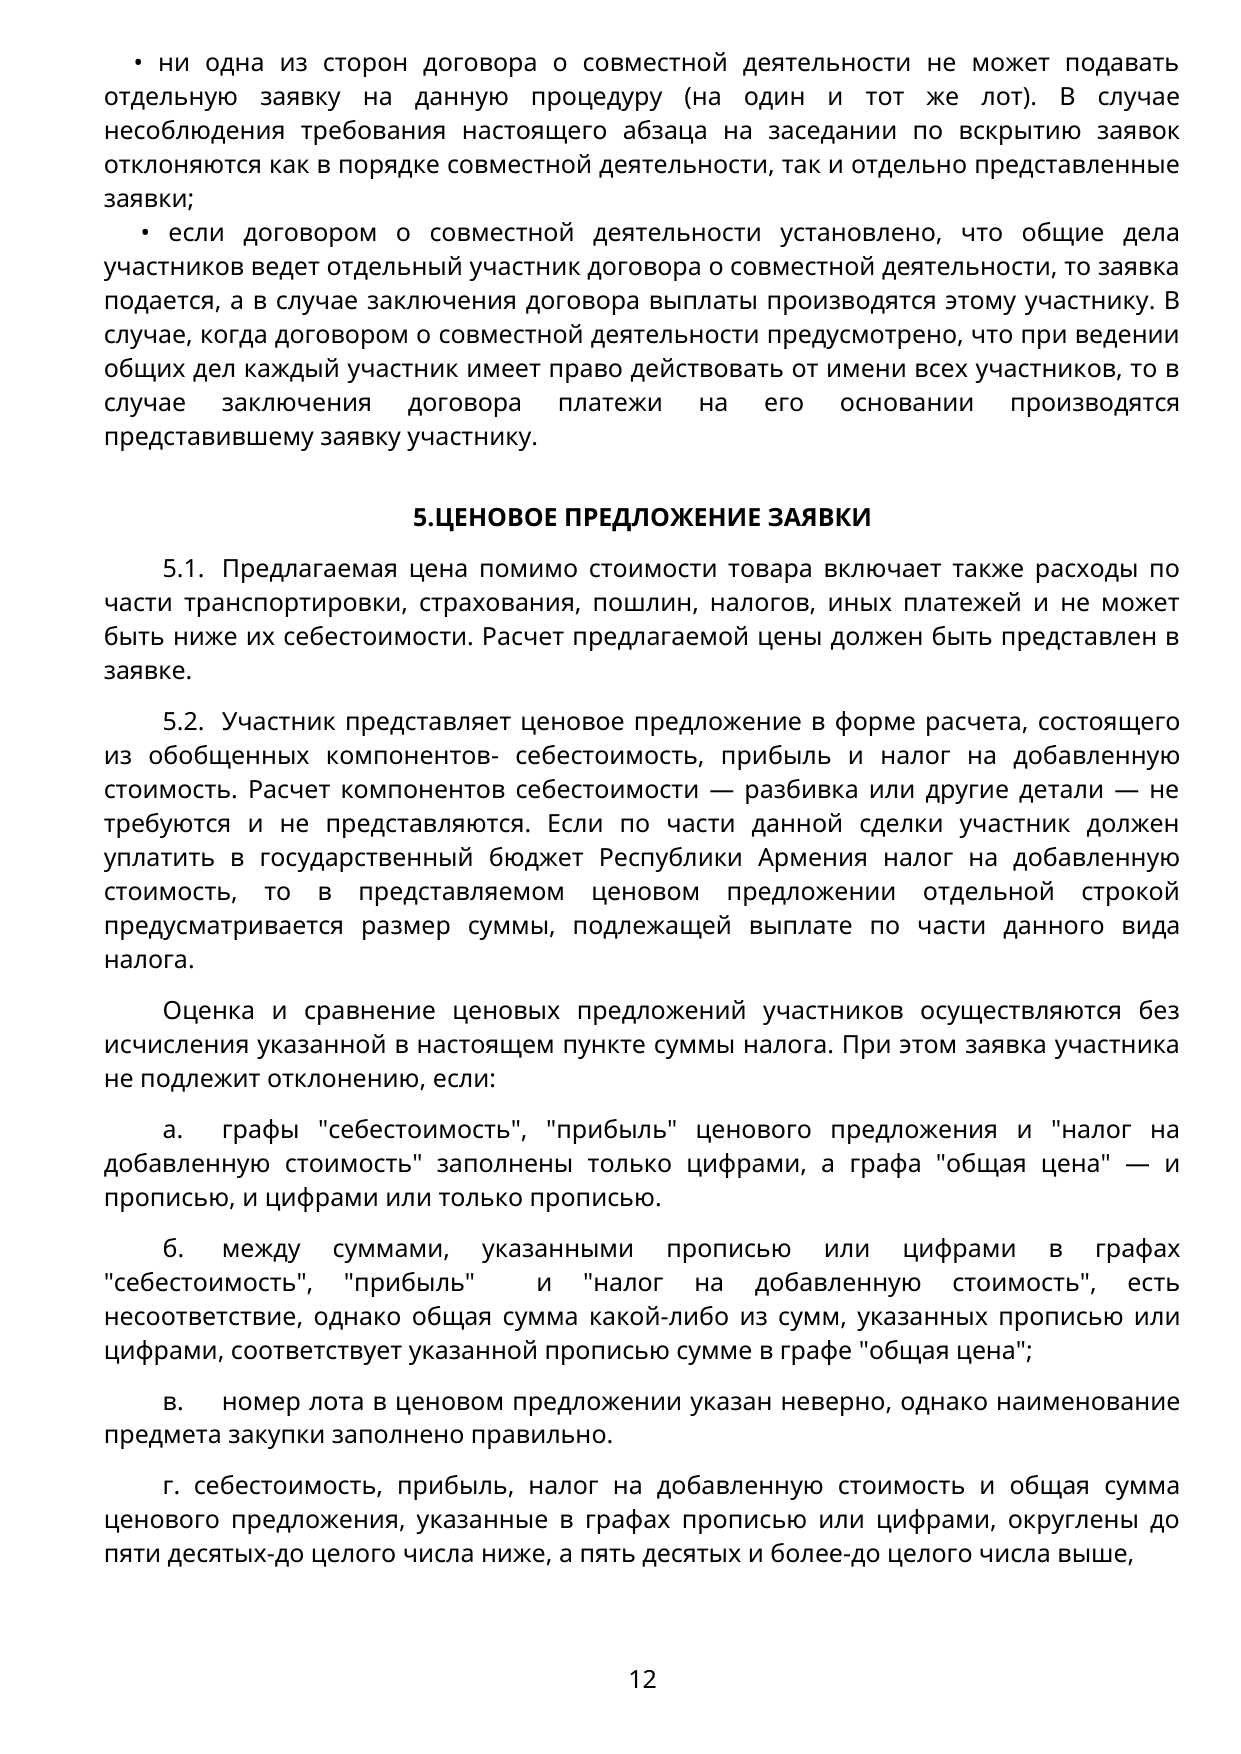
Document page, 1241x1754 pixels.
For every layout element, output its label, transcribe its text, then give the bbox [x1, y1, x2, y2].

text а. графы "себестоимость", "прибыль" ценового предложения и "налог на добавленную стоимость" заполнены только цифрами, а графа "общая цена" — и прописью, и цифрами или только прописью. [103, 1111, 1181, 1213]
text Оценка и сравнение ценовых предложений участников осуществляются без исчисления указанной в настоящем пункте суммы налога. При этом заявка участника не подлежит отклонению, если: [103, 992, 1181, 1095]
text 5.2. Участник представляет ценовое предложение в форме расчета, состоящего из обобщенных компонентов- себестоимость, прибыль и налог на добавленную стоимость. Расчет компонентов себестоимости — разбивка или другие детали — не требуются и не представляются. Если по части данной сделки участник должен уплатить в государственный бюджет Республики Армения налог на добавленную стоимость, то в представляемом ценовом предложении отдельной строкой предусматривается размер суммы, подлежащей выплате по части данного вида налога. [103, 703, 1181, 976]
text • если договором о совместной деятельности установлено, что общие дела участников ведет отдельный участник договора о совместной деятельности, то заявка подается, а в случае заключения договора выплаты производятся этому участнику. В случае, когда договором о совместной деятельности предусмотрено, что при ведении общих дел каждый участник имеет право действовать от имени всех участников, то в случае заключения договора платежи на его основании производятся представившему заявку участнику. [103, 215, 1181, 453]
text • ни одна из сторон договора о совместной деятельности не может подавать отдельную заявку на данную процедуру (на один и тот же лот). В случае несоблюдения требования настоящего абзаца на заседании по вскрытию заявок отклоняются как в порядке совместной деятельности, так и отдельно представленные заявки; [103, 44, 1181, 215]
text 5.1. Предлагаемая цена помимо стоимости товара включает также расходы по части транспортировки, страхования, пошлин, налогов, иных платежей и не может быть ниже их себестоимости. Расчет предлагаемой цены должен быть представлен в заявке. [103, 550, 1181, 687]
text б. между суммами, указанными прописью или цифрами в графах "себестоимость", "прибыль" и "налог на добавленную стоимость", есть несоответствие, однако общая сумма какой-либо из сумм, указанных прописью или цифрами, соответствует указанной прописью сумме в графе "общая цена"; [103, 1230, 1181, 1366]
text г. себестоимость, прибыль, налог на добавленную стоимость и общая сумма ценового предложения, указанные в графах прописью или цифрами, округлены до пяти десятых-до целого числа ниже, а пять десятых и более-до целого числа выше, [103, 1468, 1181, 1570]
text 5.ЦЕНОВОЕ ПРЕДЛОЖЕНИЕ ЗАЯВКИ [103, 500, 1181, 534]
text в. номер лота в ценовом предложении указан неверно, однако наименование предмета закупки заполнено правильно. [103, 1383, 1181, 1451]
